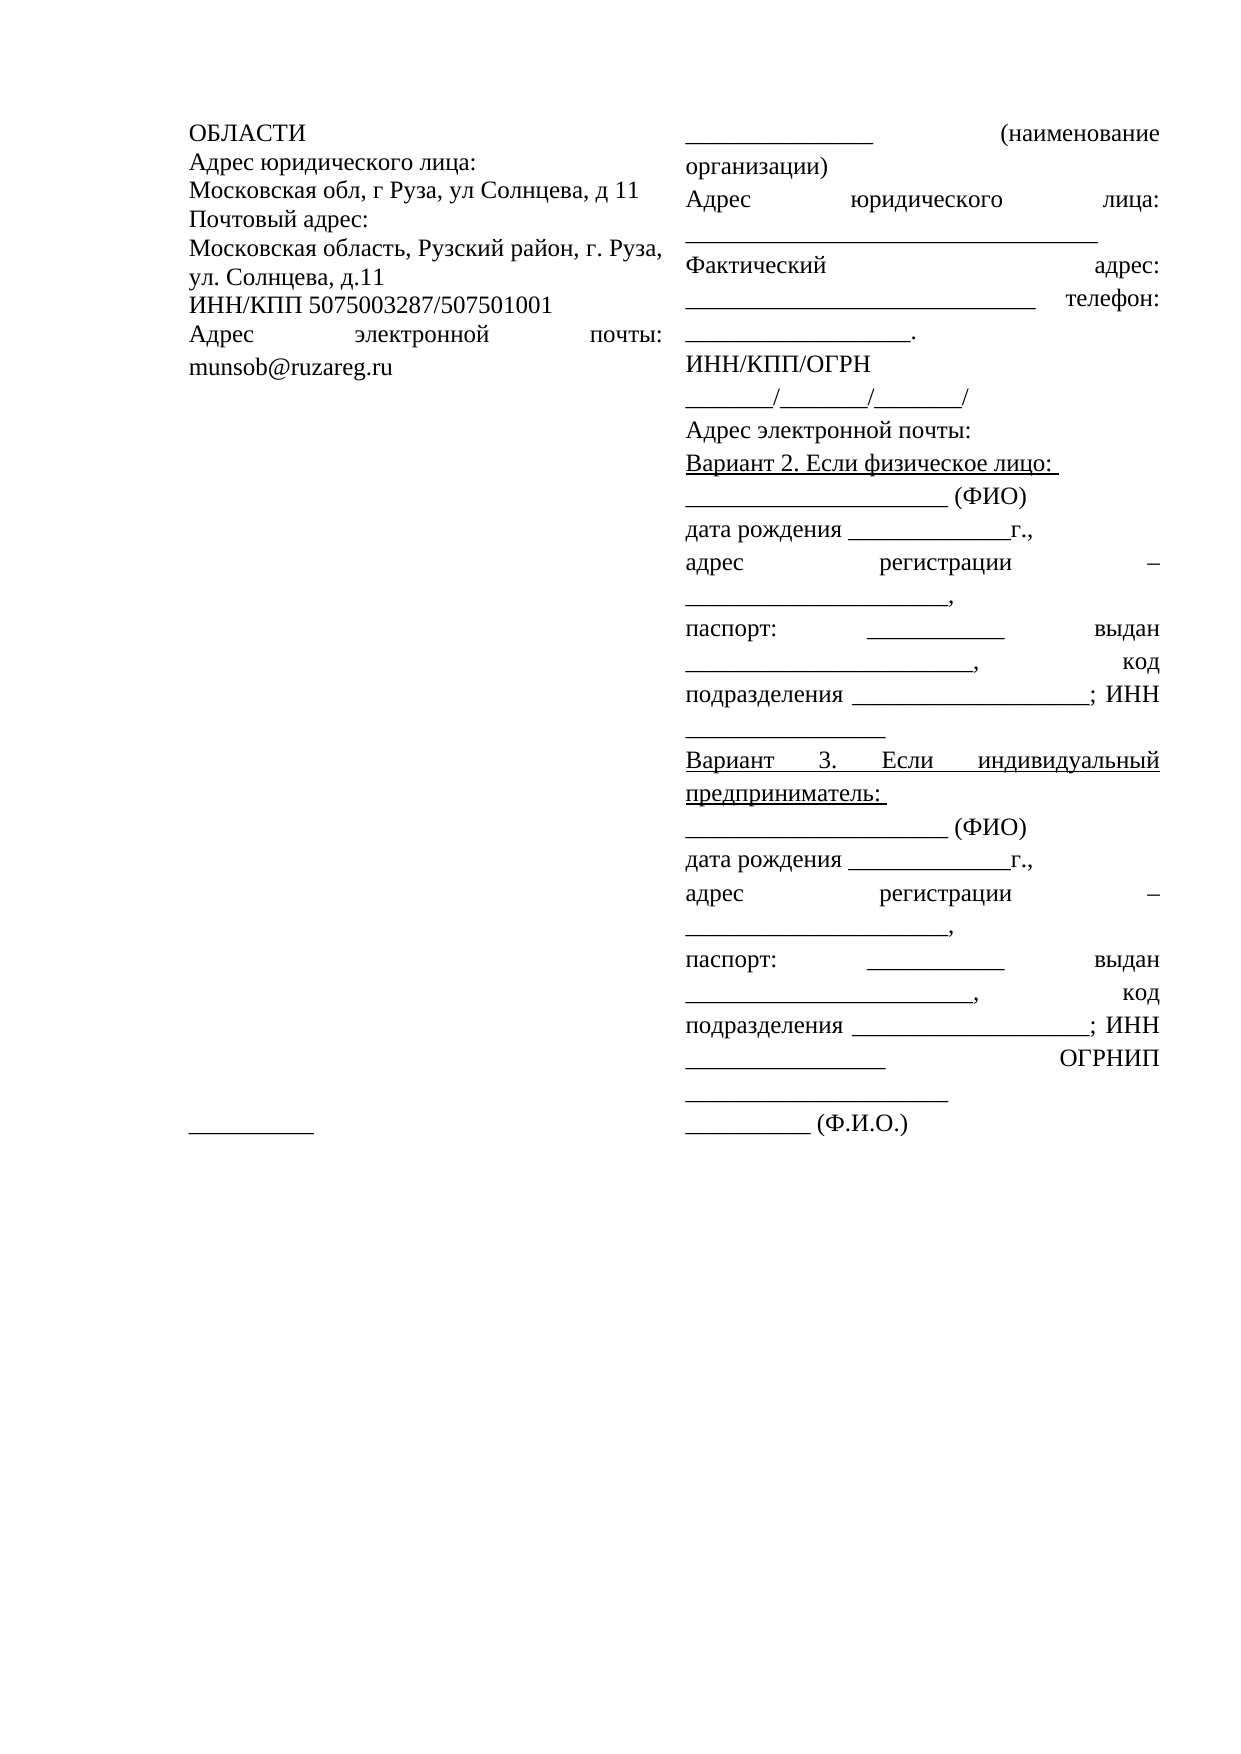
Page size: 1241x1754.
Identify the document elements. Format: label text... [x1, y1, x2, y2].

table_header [674, 118, 1171, 1108]
table_cell __________ (Ф.И.О.) [674, 1108, 1171, 1166]
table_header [177, 118, 674, 1108]
table_cell __________ [177, 1108, 674, 1166]
